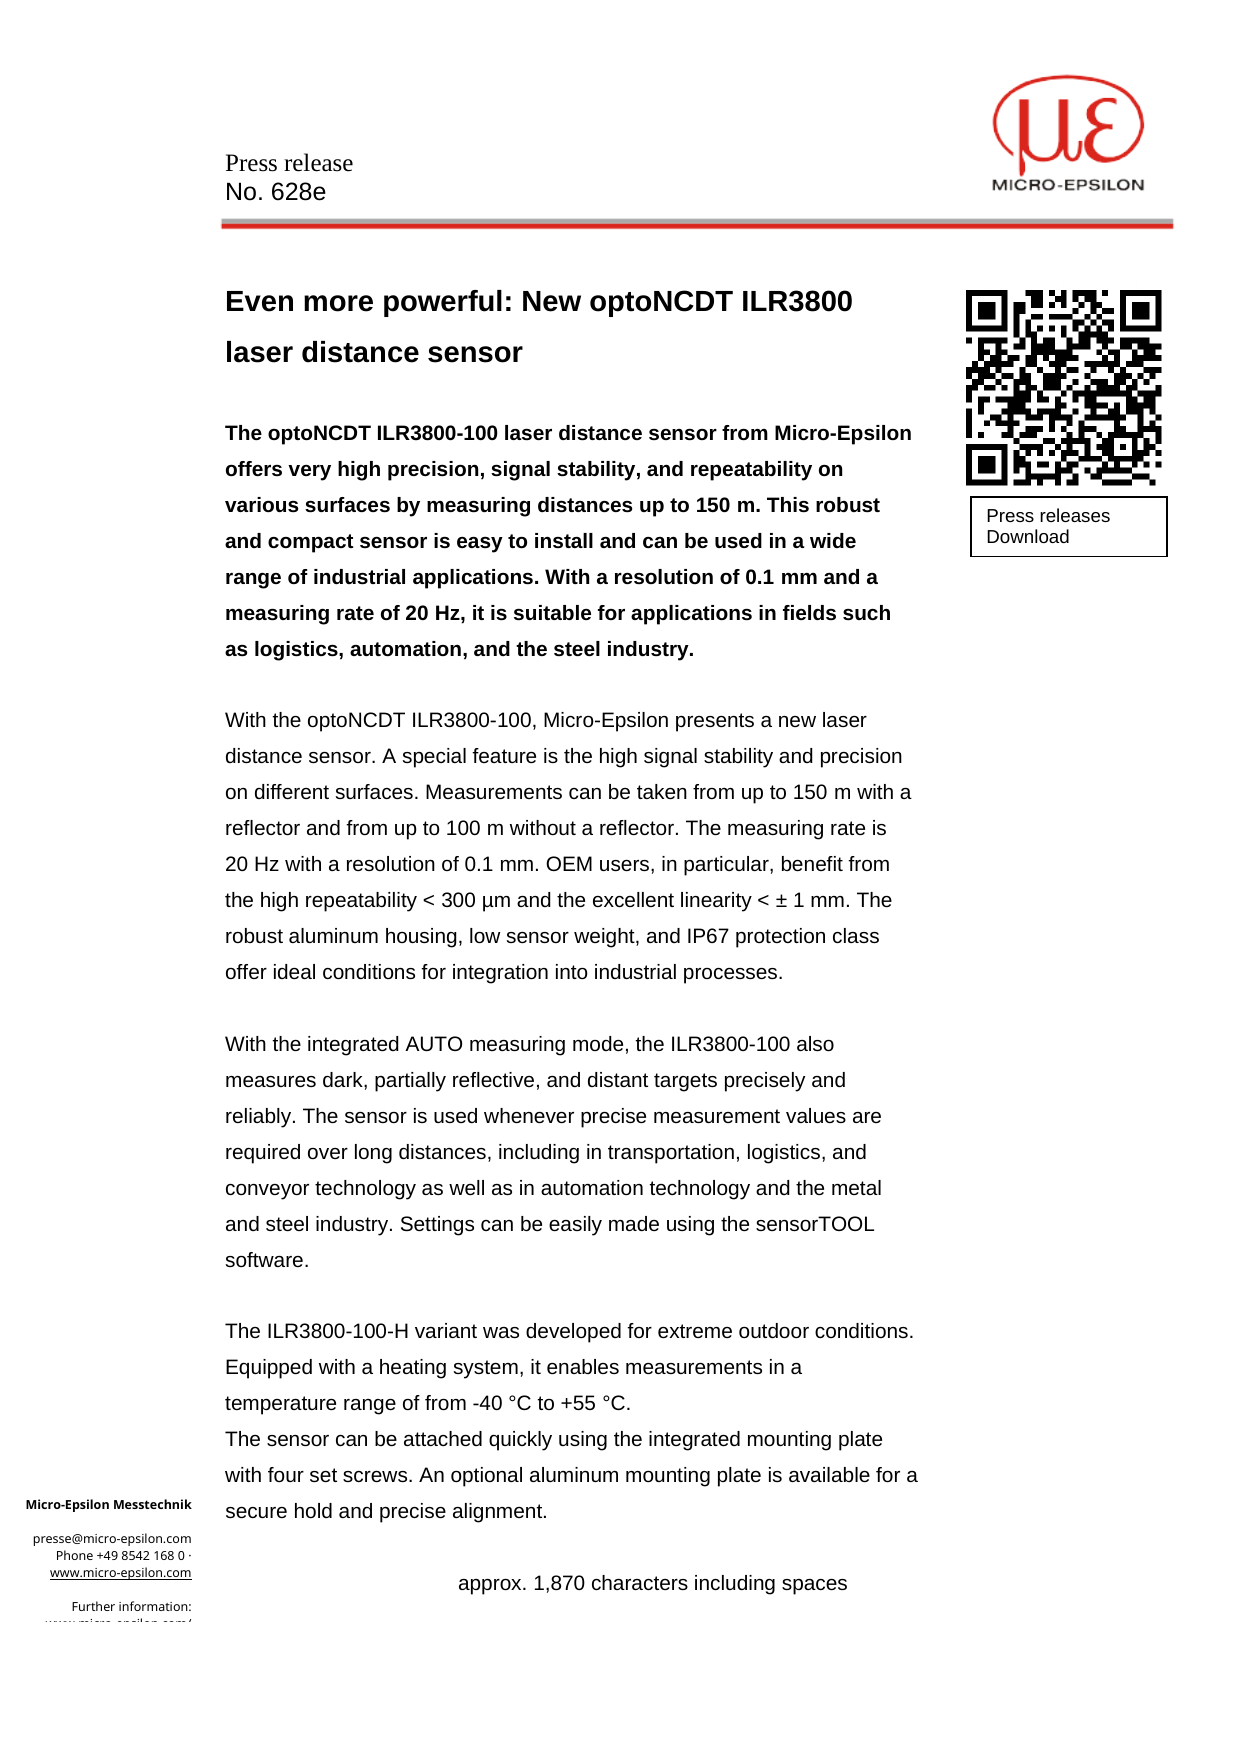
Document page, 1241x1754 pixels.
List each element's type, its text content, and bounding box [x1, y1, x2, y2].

text The optoNCDT ILR3800-100 laser distance sensor from Micro-Epsilon offers very high precision, signal stability, and repeatability on various surfaces by measuring distances up to 150 m. This robust and compact sensor is easy to install and can be used in a wide range of industrial applications. With a resolution of 0.1 mm and a measuring rate of 20 Hz, it is suitable for applications in fields such as logistics, automation, and the steel industry. [225, 421, 919, 660]
text No. 628e [225, 176, 919, 205]
text Even more powerful: New optoNCDT ILR3800 laser distance sensor [225, 284, 919, 368]
text Press release [225, 148, 919, 176]
picture [954, 278, 1173, 497]
text With the optoNCDT ILR3800-100, Micro-Epsilon presents a new laser distance sensor. A special feature is the high signal stability and precision on different surfaces. Measurements can be taken from up to 150 m with a reflector and from up to 100 m without a reflector. The measuring rate is 20 Hz with a resolution of 0.1 mm. OEM users, in particular, benefit from the high repeatability < 300 µm and the excellent linearity < ± 1 mm. The robust aluminum housing, low sensor weight, and IP67 protection class offer ideal conditions for integration into industrial processes. [225, 708, 919, 984]
text The ILR3800-100-H variant was developed for extreme outdoor conditions. Equipped with a heating system, it enables measurements in a temperature range of from -40 °C to +55 °C. [225, 1319, 919, 1415]
text With the integrated AUTO measuring mode, the ILR3800-100 also measures dark, partially reflective, and distant targets precisely and reliably. The sensor is used whenever precise measurement values are required over long distances, including in transportation, logistics, and conveyor technology as well as in automation technology and the metal and steel industry. Settings can be easily made using the sensorTOOL software. [225, 1032, 919, 1271]
text The sensor can be attached quickly using the integrated mounting plate with four set screws. An optional aluminum mounting plate is available for a secure hold and precise alignment. [225, 1427, 919, 1523]
text approx. 1,870 characters including spaces [372, 1571, 919, 1595]
